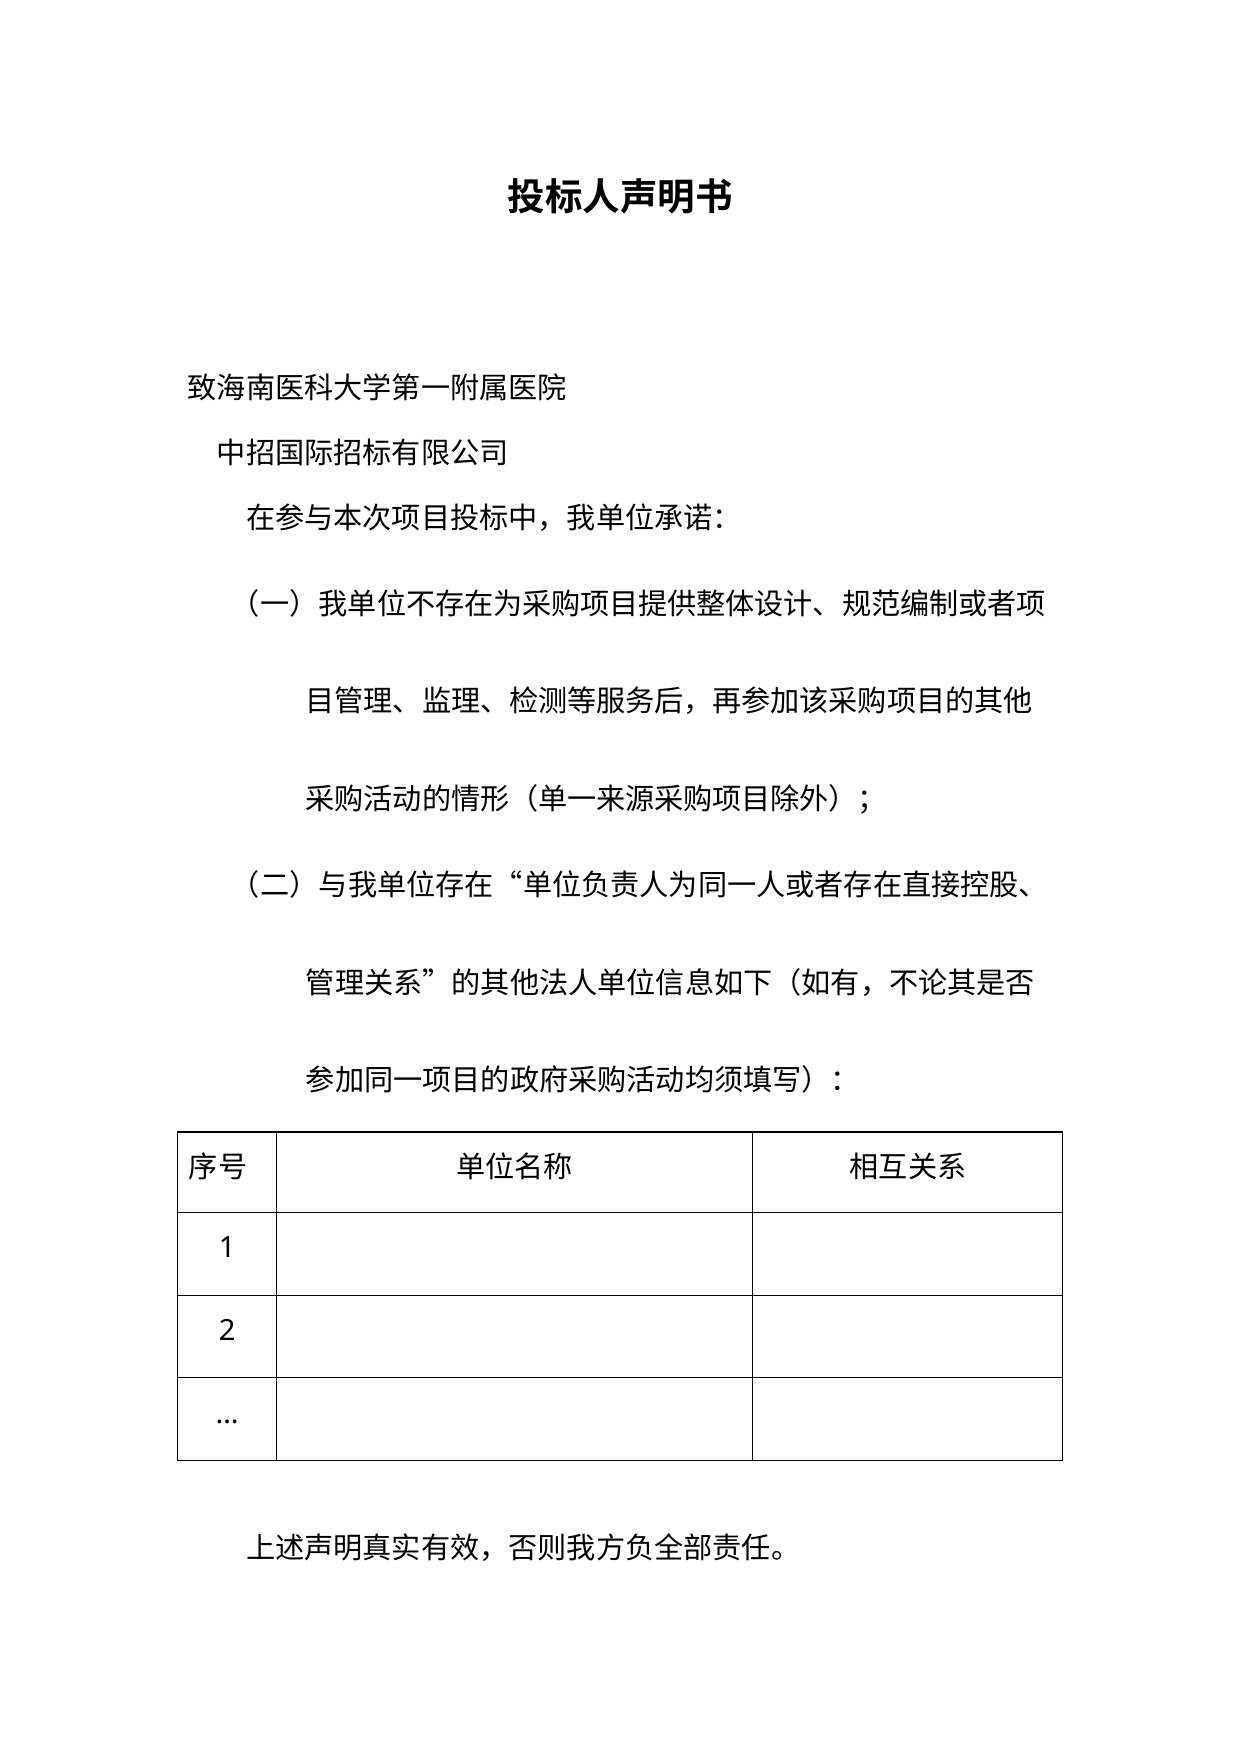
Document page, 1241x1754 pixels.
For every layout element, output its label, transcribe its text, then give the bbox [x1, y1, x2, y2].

table_cell 2 [178, 1296, 276, 1377]
list 与我单位存在“单位负责人为同一人或者存在直接控股、管理关系”的其他法人单位信息如下（如有，不论其是否参加同一项目的政府采购活动均须填写）： [231, 850, 1053, 1110]
table_header 单位名称 [277, 1133, 752, 1212]
table_cell [753, 1296, 1062, 1377]
table_cell 1 [178, 1213, 276, 1294]
table_cell [753, 1213, 1062, 1294]
table_cell [277, 1296, 752, 1377]
table_cell [277, 1378, 752, 1460]
table_cell [277, 1213, 752, 1294]
table_header 序号 [178, 1133, 276, 1212]
table_cell … [178, 1378, 276, 1460]
text 致海南医科大学第一附属医院 [187, 353, 1053, 418]
text 在参与本次项目投标中，我单位承诺： [187, 483, 1053, 548]
text 上述声明真实有效，否则我方负全部责任。 [187, 1513, 1053, 1578]
text 中招国际招标有限公司 [187, 418, 1053, 483]
list 我单位不存在为采购项目提供整体设计、规范编制或者项目管理、监理、检测等服务后，再参加该采购项目的其他采购活动的情形（单一来源采购项目除外）； [231, 569, 1053, 829]
text 投标人声明书 [187, 162, 1053, 227]
table_header 相互关系 [753, 1133, 1062, 1212]
table_cell [753, 1378, 1062, 1460]
